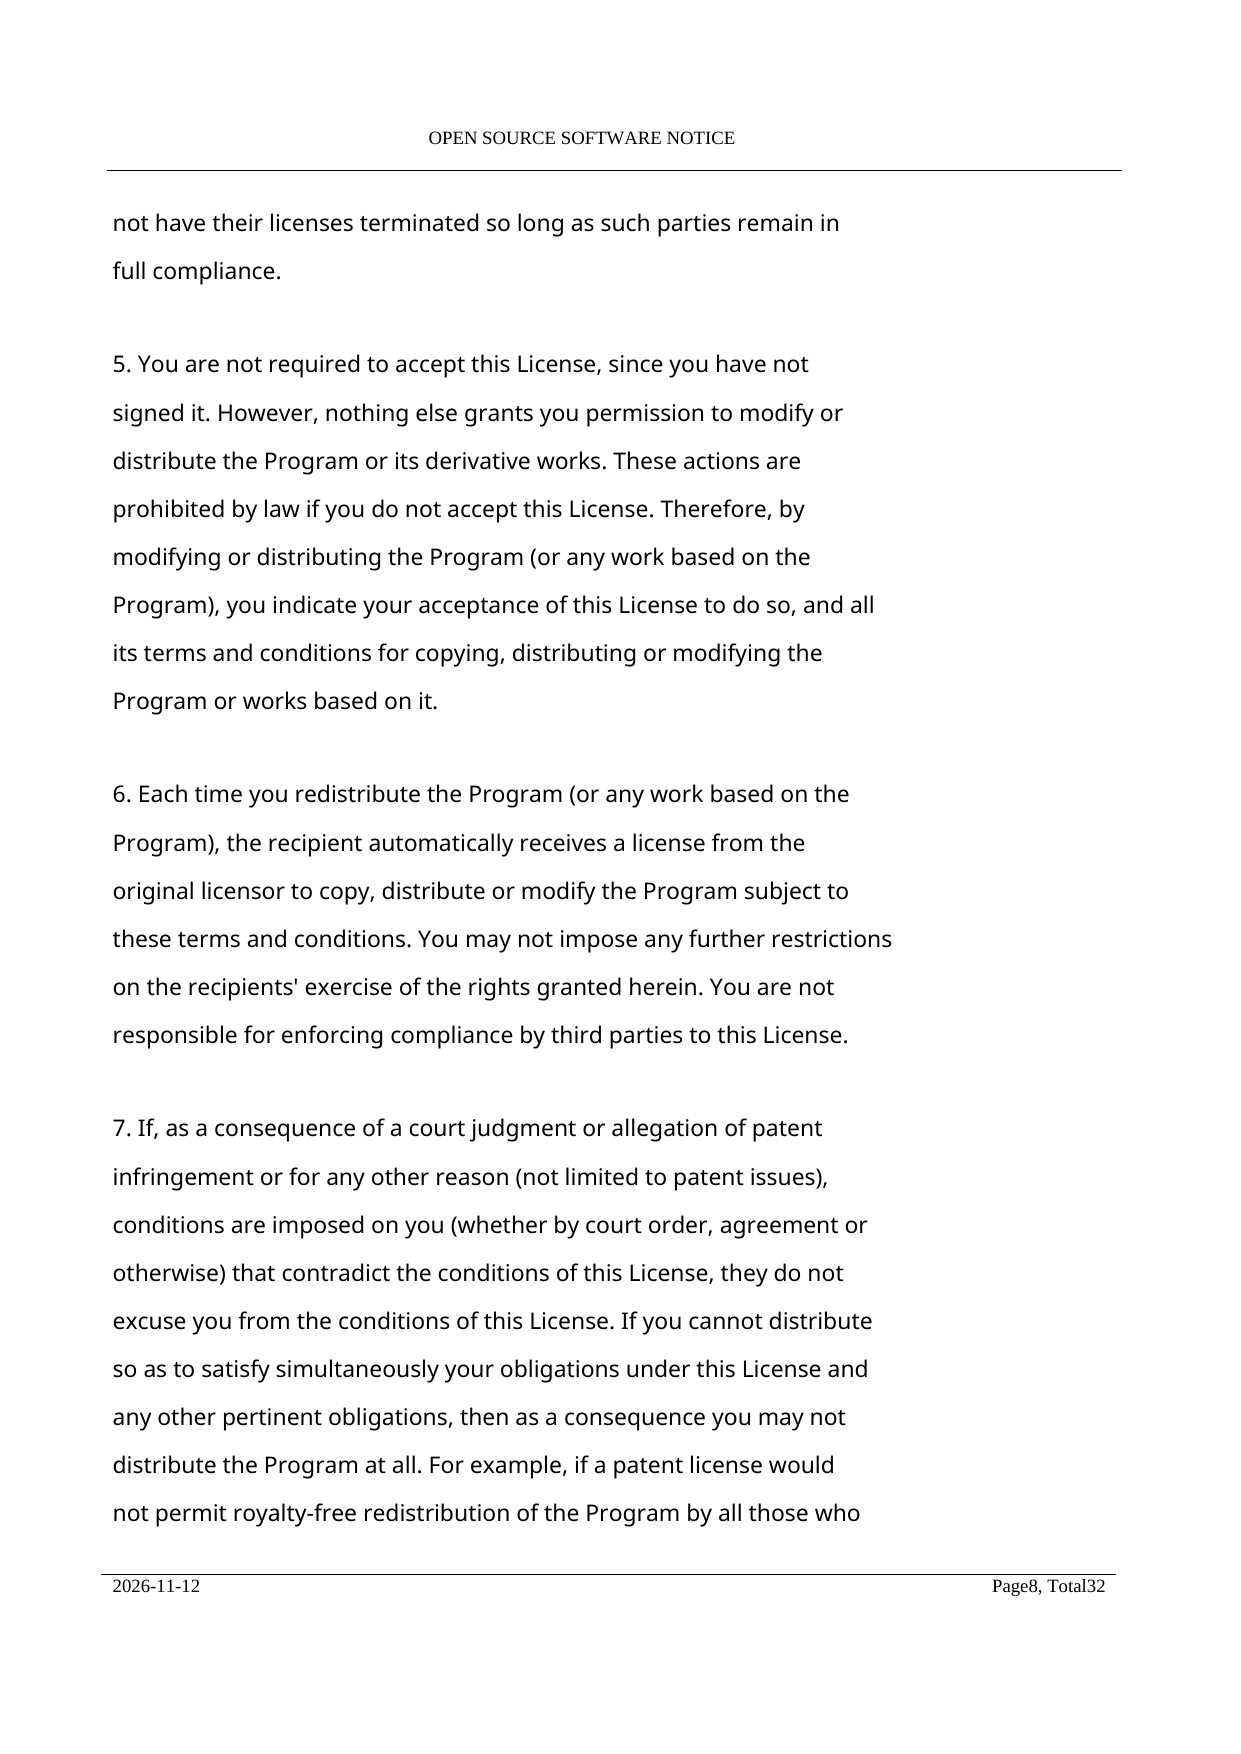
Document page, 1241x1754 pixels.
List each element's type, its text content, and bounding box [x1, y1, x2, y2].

text Program), you indicate your acceptance of this License to do so, and all [112, 588, 1128, 621]
text modifying or distributing the Program (or any work based on the [112, 540, 1128, 573]
text so as to satisfy simultaneously your obligations under this License and [112, 1352, 1128, 1385]
text not permit royalty-free redistribution of the Program by all those who [112, 1497, 1128, 1529]
text distribute the Program at all. For example, if a patent license would [112, 1448, 1128, 1481]
text signed it. However, nothing else grants you permission to modify or [112, 396, 1128, 428]
text 6. Each time you redistribute the Program (or any work based on the [112, 778, 1128, 810]
text Program), the recipient automatically receives a license from the [112, 826, 1128, 858]
text prohibited by law if you do not accept this License. Therefore, by [112, 492, 1128, 524]
text any other pertinent obligations, then as a consequence you may not [112, 1400, 1128, 1433]
text responsible for enforcing compliance by third parties to this License. [112, 1018, 1128, 1051]
text original licensor to copy, distribute or modify the Program subject to [112, 874, 1128, 907]
text 7. If, as a consequence of a court judgment or allegation of patent [112, 1112, 1128, 1144]
text these terms and conditions. You may not impose any further restrictions [112, 922, 1128, 955]
text its terms and conditions for copying, distributing or modifying the [112, 636, 1128, 669]
text otherwise) that contradict the conditions of this License, they do not [112, 1256, 1128, 1288]
text infringement or for any other reason (not limited to patent issues), [112, 1160, 1128, 1192]
text distribute the Program or its derivative works. These actions are [112, 444, 1128, 476]
text on the recipients' exercise of the rights granted herein. You are not [112, 970, 1128, 1003]
text Program or works based on it. [112, 684, 1128, 717]
text 5. You are not required to accept this License, since you have not [112, 348, 1128, 380]
text excuse you from the conditions of this License. If you cannot distribute [112, 1304, 1128, 1337]
text full compliance. [112, 254, 1128, 287]
text conditions are imposed on you (whether by court order, agreement or [112, 1208, 1128, 1240]
text not have their licenses terminated so long as such parties remain in [112, 206, 1128, 239]
